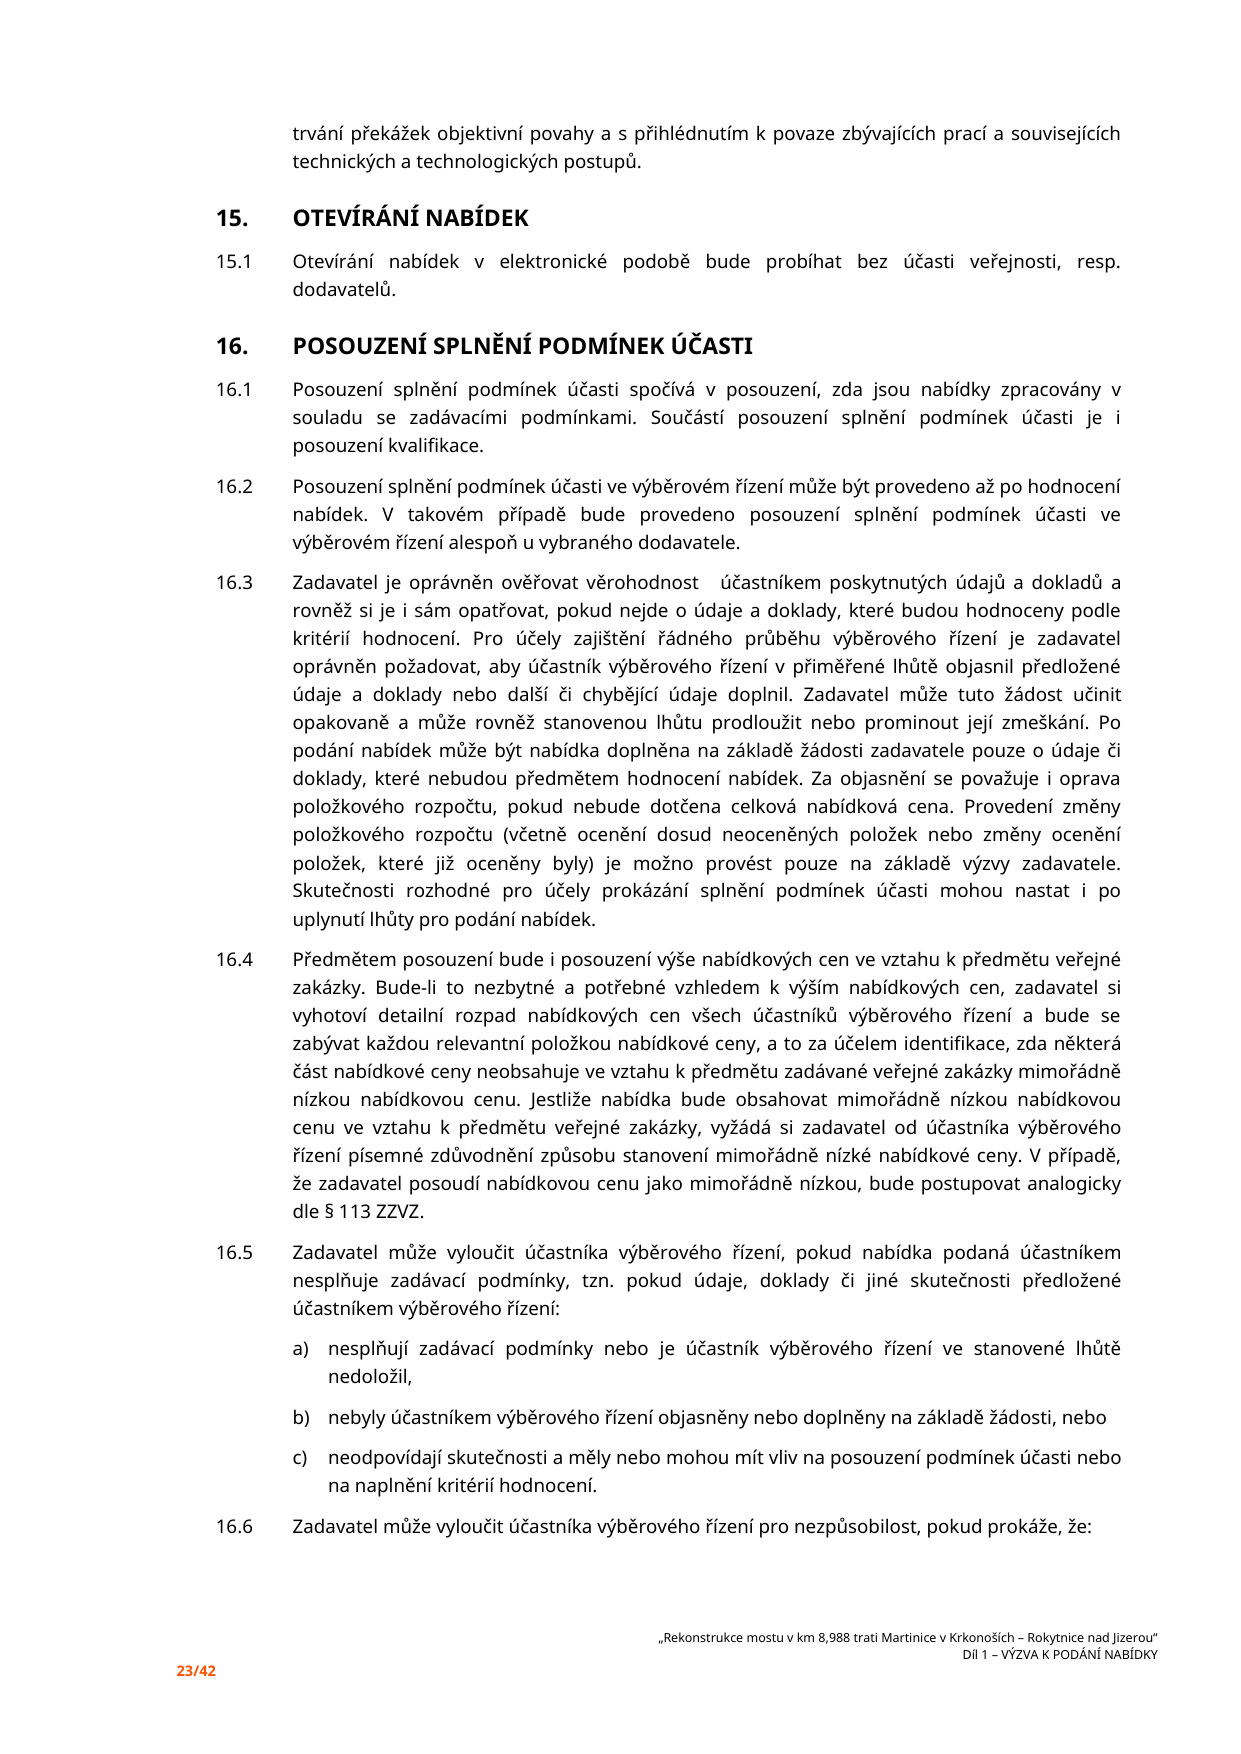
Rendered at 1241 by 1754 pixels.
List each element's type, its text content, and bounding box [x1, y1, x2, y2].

text Zadavatel může vyloučit účastníka výběrového řízení pro nezpůsobilost, pokud prokáže, že: [216, 1513, 1122, 1539]
text OTEVÍRÁNÍ NABÍDEK [216, 202, 1122, 233]
list neodpovídají skutečnosti a měly nebo mohou mít vliv na posouzení podmínek účasti nebo na naplnění kritérií hodnocení. [292, 1445, 1122, 1498]
list nesplňují zadávací podmínky nebo je účastník výběrového řízení ve stanovené lhůtě nedoložil, [292, 1336, 1122, 1389]
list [292, 121, 1122, 174]
text Předmětem posouzení bude i posouzení výše nabídkových cen ve vztahu k předmětu veřejné zakázky. Bude-li to nezbytné a potřebné vzhledem k výším nabídkových cen, zadavatel si vyhotoví detailní rozpad nabídkových cen všech účastníků výběrového řízení a bude se zabývat každou relevantní položkou nabídkové ceny, a to za účelem identifikace, zda některá část nabídkové ceny neobsahuje ve vztahu k předmětu zadávané veřejné zakázky mimořádně nízkou nabídkovou cenu. Jestliže nabídka bude obsahovat mimořádně nízkou nabídkovou cenu ve vztahu k předmětu veřejné zakázky, vyžádá si zadavatel od účastníka výběrového řízení písemné zdůvodnění způsobu stanovení mimořádně nízké nabídkové ceny. V případě, že zadavatel posoudí nabídkovou cenu jako mimořádně nízkou, bude postupovat analogicky dle § 113 ZZVZ. [216, 946, 1122, 1224]
text Posouzení splnění podmínek účasti spočívá v posouzení, zda jsou nabídky zpracovány v souladu se zadávacími podmínkami. Součástí posouzení splnění podmínek účasti je i posouzení kvalifikace. [216, 376, 1122, 458]
text Zadavatel je oprávněn ověřovat věrohodnost účastníkem poskytnutých údajů a dokladů a rovněž si je i sám opatřovat, pokud nejde o údaje a doklady, které budou hodnoceny podle kritérií hodnocení. Pro účely zajištění řádného průběhu výběrového řízení je zadavatel oprávněn požadovat, aby účastník výběrového řízení v přiměřené lhůtě objasnil předložené údaje a doklady nebo další či chybějící údaje doplnil. Zadavatel může tuto žádost učinit opakovaně a může rovněž stanovenou lhůtu prodloužit nebo prominout její zmeškání. Po podání nabídek může být nabídka doplněna na základě žádosti zadavatele pouze o údaje či doklady, které nebudou předmětem hodnocení nabídek. Za objasnění se považuje i oprava položkového rozpočtu, pokud nebude dotčena celková nabídková cena. Provedení změny položkového rozpočtu (včetně ocenění dosud neoceněných položek nebo změny ocenění položek, které již oceněny byly) je možno provést pouze na základě výzvy zadavatele. Skutečnosti rozhodné pro účely prokázání splnění podmínek účasti mohou nastat i po uplynutí lhůty pro podání nabídek. [216, 569, 1122, 931]
text Zadavatel může vyloučit účastníka výběrového řízení, pokud nabídka podaná účastníkem nesplňuje zadávací podmínky, tzn. pokud údaje, doklady či jiné skutečnosti předložené účastníkem výběrového řízení: [216, 1239, 1122, 1321]
text Posouzení splnění podmínek účasti ve výběrovém řízení může být provedeno až po hodnocení nabídek. V takovém případě bude provedeno posouzení splnění podmínek účasti ve výběrovém řízení alespoň u vybraného dodavatele. [216, 473, 1122, 554]
text POSOUZENÍ SPLNĚNÍ PODMÍNEK ÚČASTI [216, 329, 1122, 361]
text Otevírání nabídek v elektronické podobě bude probíhat bez účasti veřejnosti, resp. dodavatelů. [216, 248, 1122, 302]
list nebyly účastníkem výběrového řízení objasněny nebo doplněny na základě žádosti, nebo [292, 1404, 1122, 1430]
